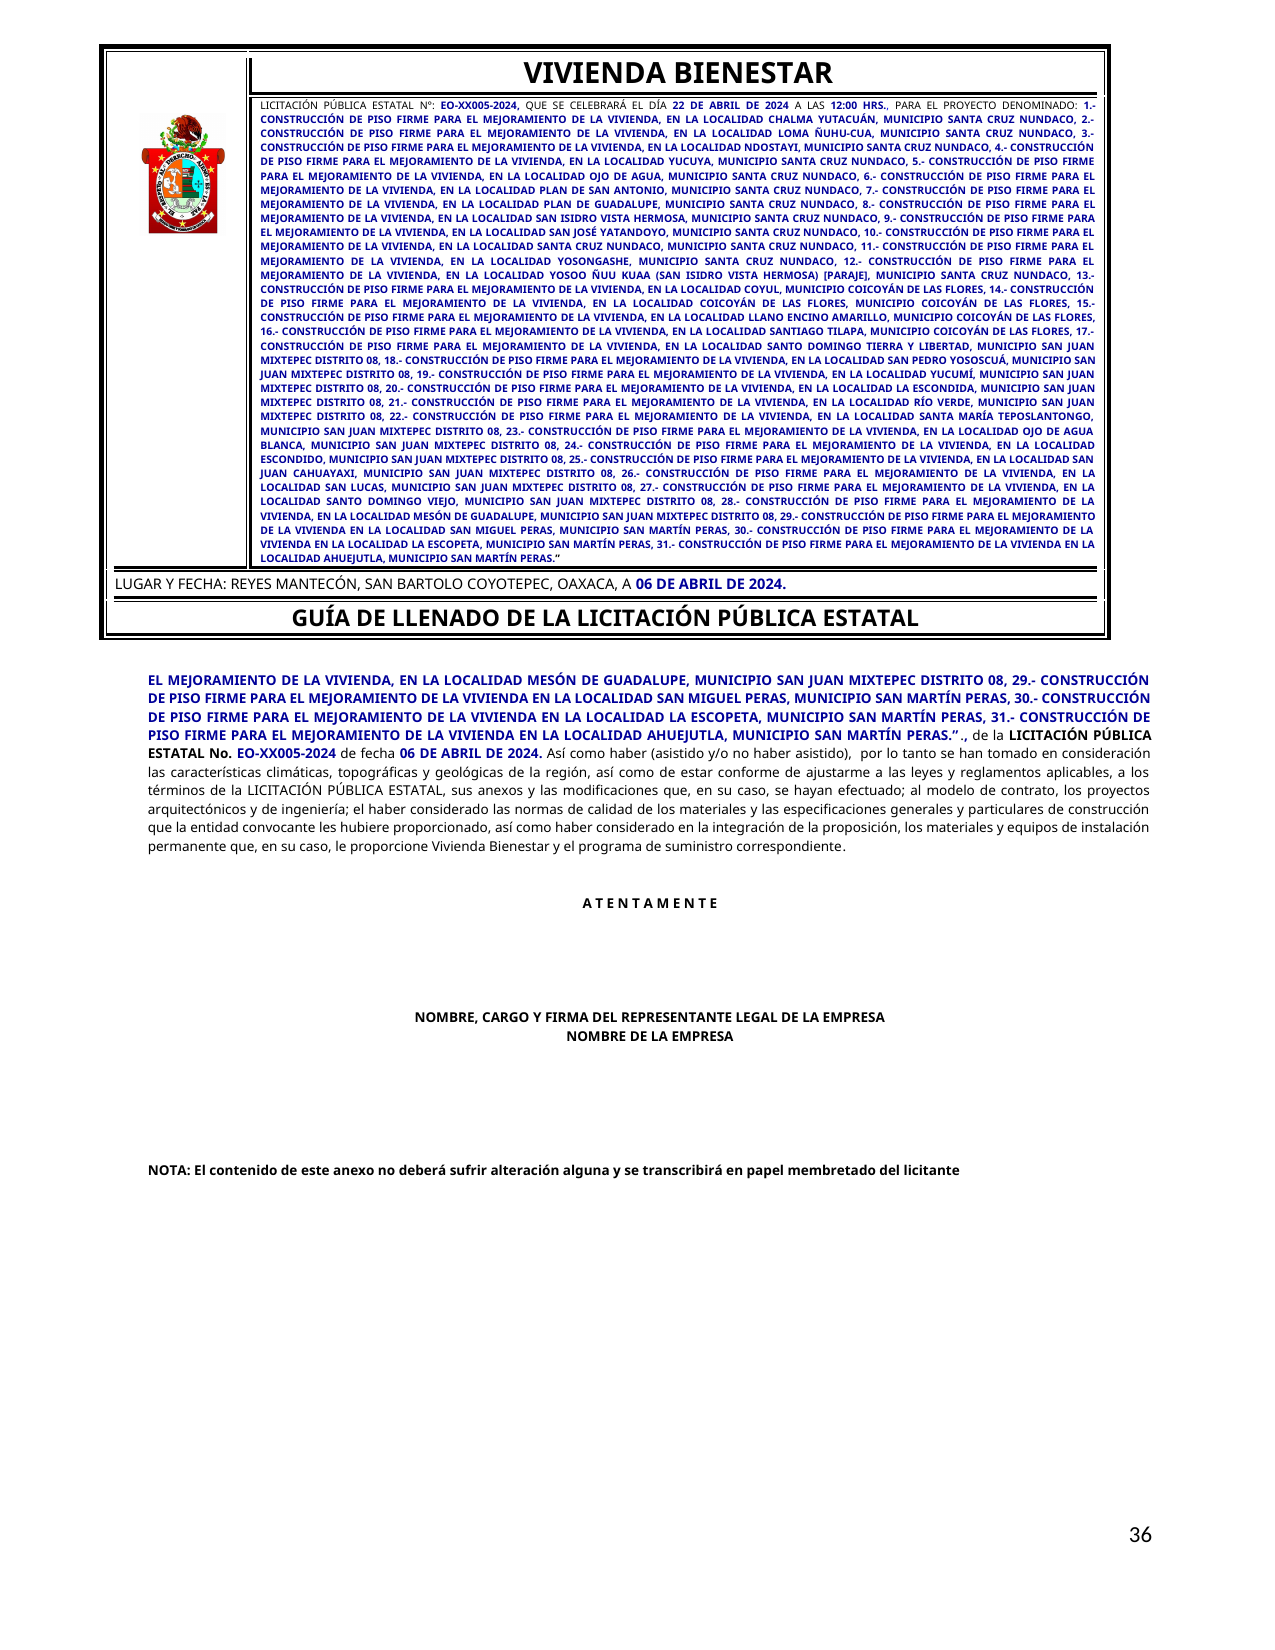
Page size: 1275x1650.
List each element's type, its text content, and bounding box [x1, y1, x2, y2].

text A T E N T A M E N T E [148, 894, 1152, 912]
text NOMBRE, CARGO Y FIRMA DEL REPRESENTANTE LEGAL DE LA EMPRESA [148, 1008, 1152, 1027]
text NOTA: El contenido de este anexo no deberá sufrir alteración alguna y se transcribirá en papel membretado del licitante [148, 1161, 1152, 1179]
picture [139, 113, 227, 236]
text NOMBRE DE LA EMPRESA [148, 1027, 1152, 1046]
